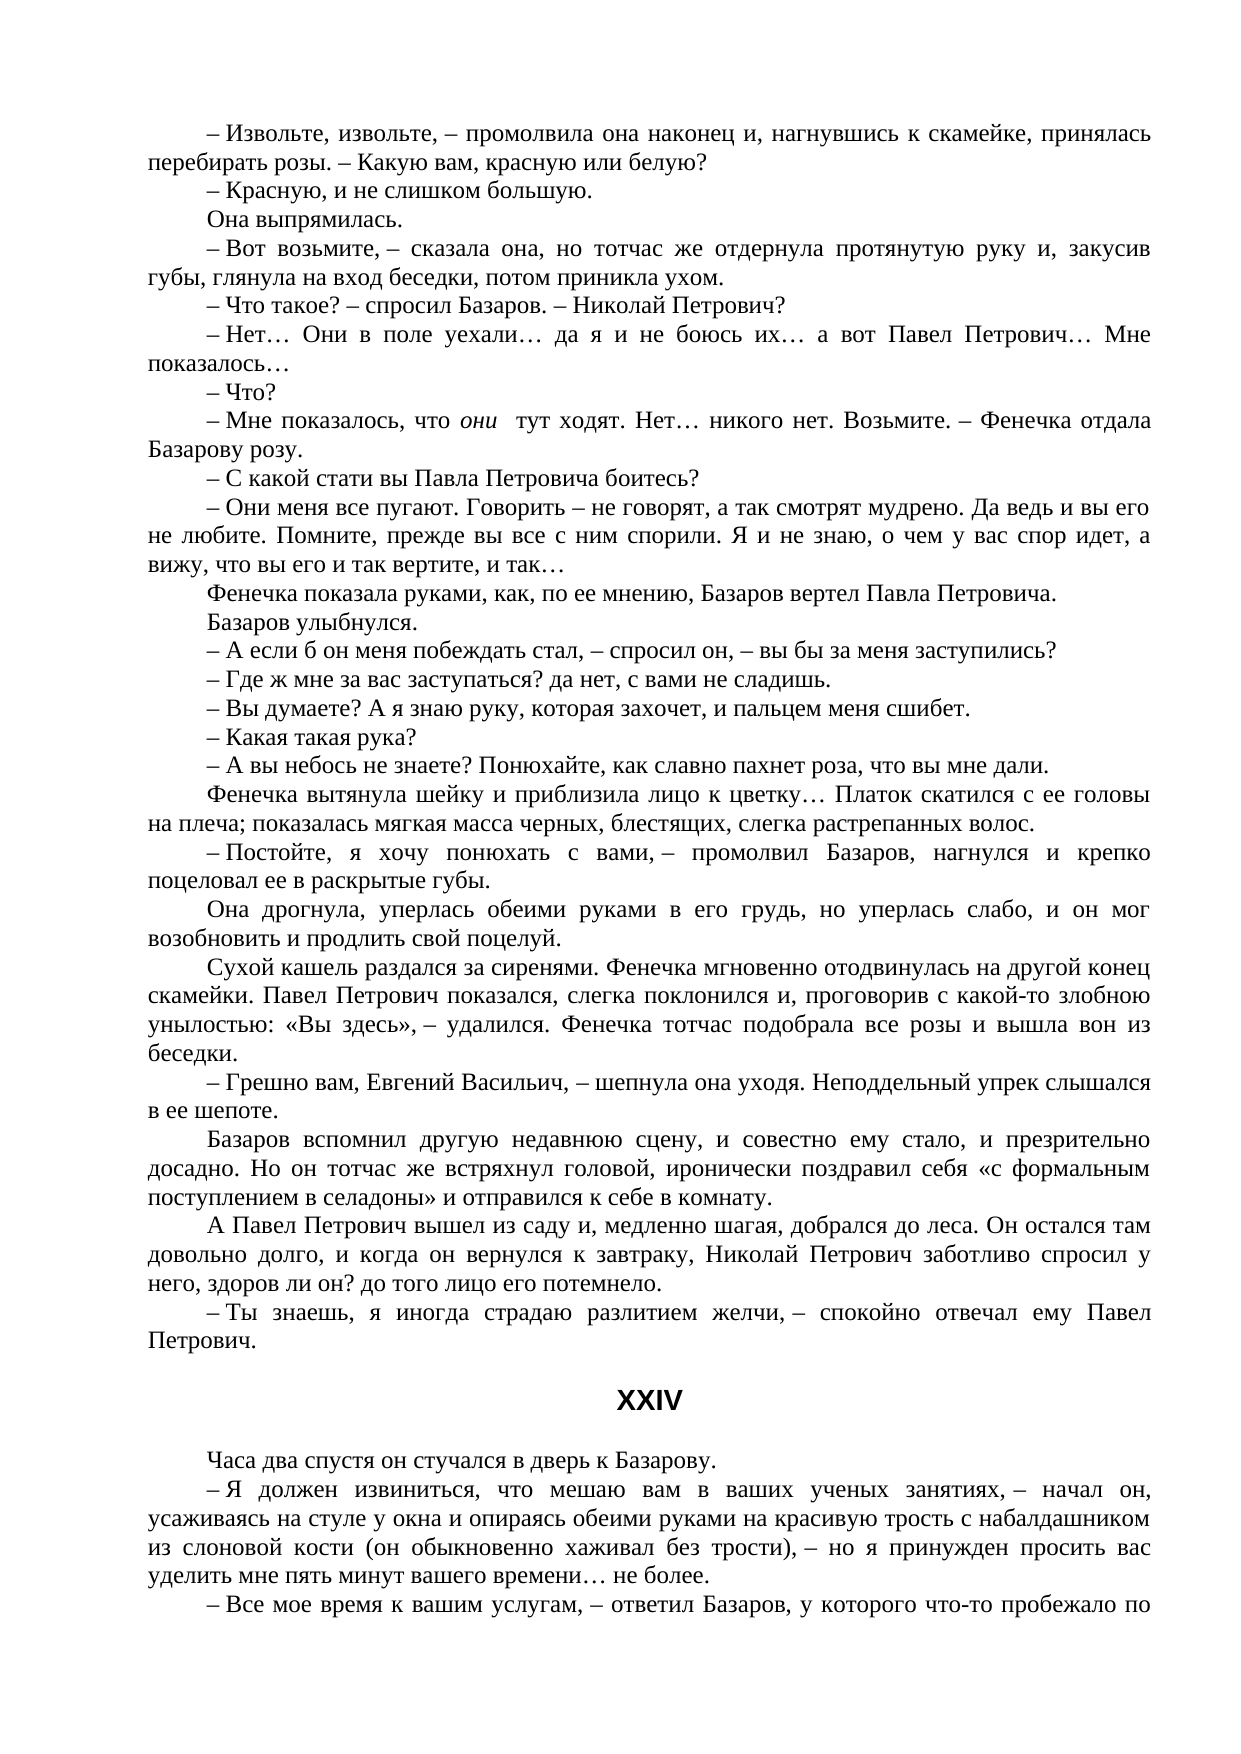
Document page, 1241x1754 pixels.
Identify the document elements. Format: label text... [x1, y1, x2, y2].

text – Я должен извиниться, что мешаю вам в ваших ученых занятиях, – начал он, усаживаясь на стуле у окна и опираясь обеими руками на красивую трость с набалдашником из слоновой кости (он обыкновенно хаживал без трости), – но я принужден просить вас уделить мне пять минут вашего времени… не более. [148, 1474, 1152, 1589]
text – Извольте, извольте, – промолвила она наконец и, нагнувшись к скамейке, принялась перебирать розы. – Какую вам, красную или белую? [148, 118, 1152, 176]
text Часа два спустя он стучался в дверь к Базарову. [148, 1445, 1152, 1474]
text – Вы думаете? А я знаю руку, которая захочет, и пальцем меня сшибет. [148, 693, 1152, 722]
text Базаров вспомнил другую недавнюю сцену, и совестно ему стало, и презрительно досадно. Но он тотчас же встряхнул головой, иронически поздравил себя «с формальным поступлением в селадоны» и отправился к себе в комнату. [148, 1124, 1152, 1211]
text Фенечка показала руками, как, по ее мнению, Базаров вертел Павла Петровича. [148, 578, 1152, 607]
text – Мне показалось, что они тут ходят. Нет… никого нет. Возьмите. – Фенечка отдала Базарову розу. [148, 406, 1152, 463]
text – Они меня все пугают. Говорить – не говорят, а так смотрят мудрено. Да ведь и вы его не любите. Помните, прежде вы все с ним спорили. Я и не знаю, о чем у вас спор идет, а вижу, что вы его и так вертите, и так… [148, 492, 1152, 578]
text – А вы небось не знаете? Понюхайте, как славно пахнет роза, что вы мне дали. [148, 751, 1152, 779]
text Фенечка вытянула шейку и приблизила лицо к цветку… Платок скатился с ее головы на плеча; показалась мягкая масса черных, блестящих, слегка растрепанных волос. [148, 779, 1152, 837]
text – Нет… Они в поле уехали… да я и не боюсь их… а вот Павел Петрович… Мне показалось… [148, 319, 1152, 377]
text Она выпрямилась. [148, 204, 1152, 233]
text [148, 1589, 1152, 1618]
text – Что такое? – спросил Базаров. – Николай Петрович? [148, 291, 1152, 319]
text – Постойте, я хочу понюхать с вами, – промолвил Базаров, нагнулся и крепко поцеловал ее в раскрытые губы. [148, 837, 1152, 894]
text – С какой стати вы Павла Петровича боитесь? [148, 463, 1152, 492]
text Сухой кашель раздался за сиренями. Фенечка мгновенно отодвинулась на другой конец скамейки. Павел Петрович показался, слегка поклонился и, проговорив с какой-то злобною унылостью: «Вы здесь», – удалился. Фенечка тотчас подобрала все розы и вышла вон из беседки. [148, 952, 1152, 1067]
text – А если б он меня побеждать стал, – спросил он, – вы бы за меня заступились? [148, 636, 1152, 664]
text – Где ж мне за вас заступаться? да нет, с вами не сладишь. [148, 664, 1152, 693]
text Базаров улыбнулся. [148, 607, 1152, 636]
text Она дрогнула, уперлась обеими руками в его грудь, но уперлась слабо, и он мог возобновить и продлить свой поцелуй. [148, 894, 1152, 952]
text – Грешно вам, Евгений Васильич, – шепнула она уходя. Неподдельный упрек слышался в ее шепоте. [148, 1067, 1152, 1124]
text – Красную, и не слишком большую. [148, 176, 1152, 204]
text – Вот возьмите, – сказала она, но тотчас же отдернула протянутую руку и, закусив губы, глянула на вход беседки, потом приникла ухом. [148, 233, 1152, 291]
text – Что? [148, 377, 1152, 406]
subtitle XXIV [148, 1383, 1152, 1417]
text – Ты знаешь, я иногда страдаю разлитием желчи, – спокойно отвечал ему Павел Петрович. [148, 1297, 1152, 1354]
text – Какая такая рука? [148, 722, 1152, 751]
text А Павел Петрович вышел из саду и, медленно шагая, добрался до леса. Он остался там довольно долго, и когда он вернулся к завтраку, Николай Петрович заботливо спросил у него, здоров ли он? до того лицо его потемнело. [148, 1211, 1152, 1297]
